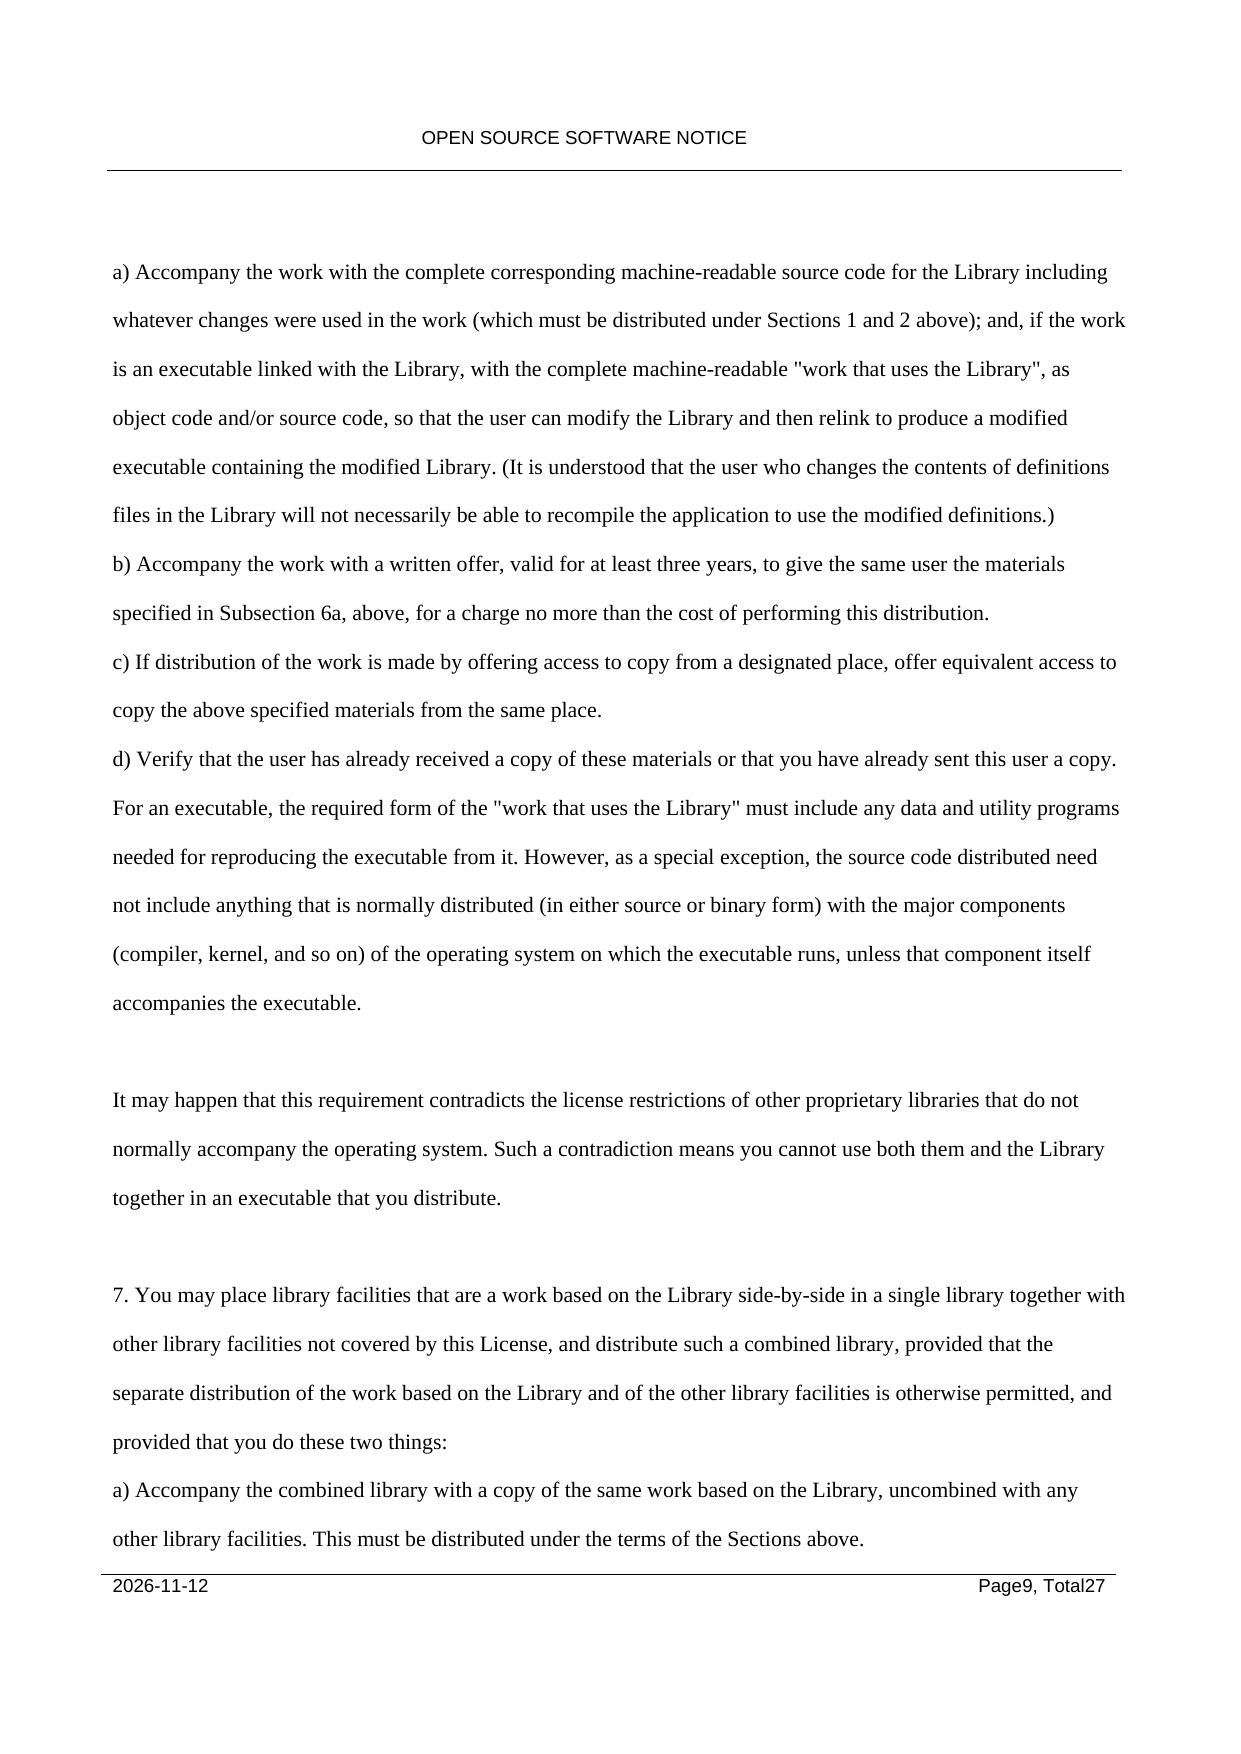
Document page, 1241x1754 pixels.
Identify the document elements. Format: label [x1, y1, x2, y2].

text [112, 206, 1128, 1555]
